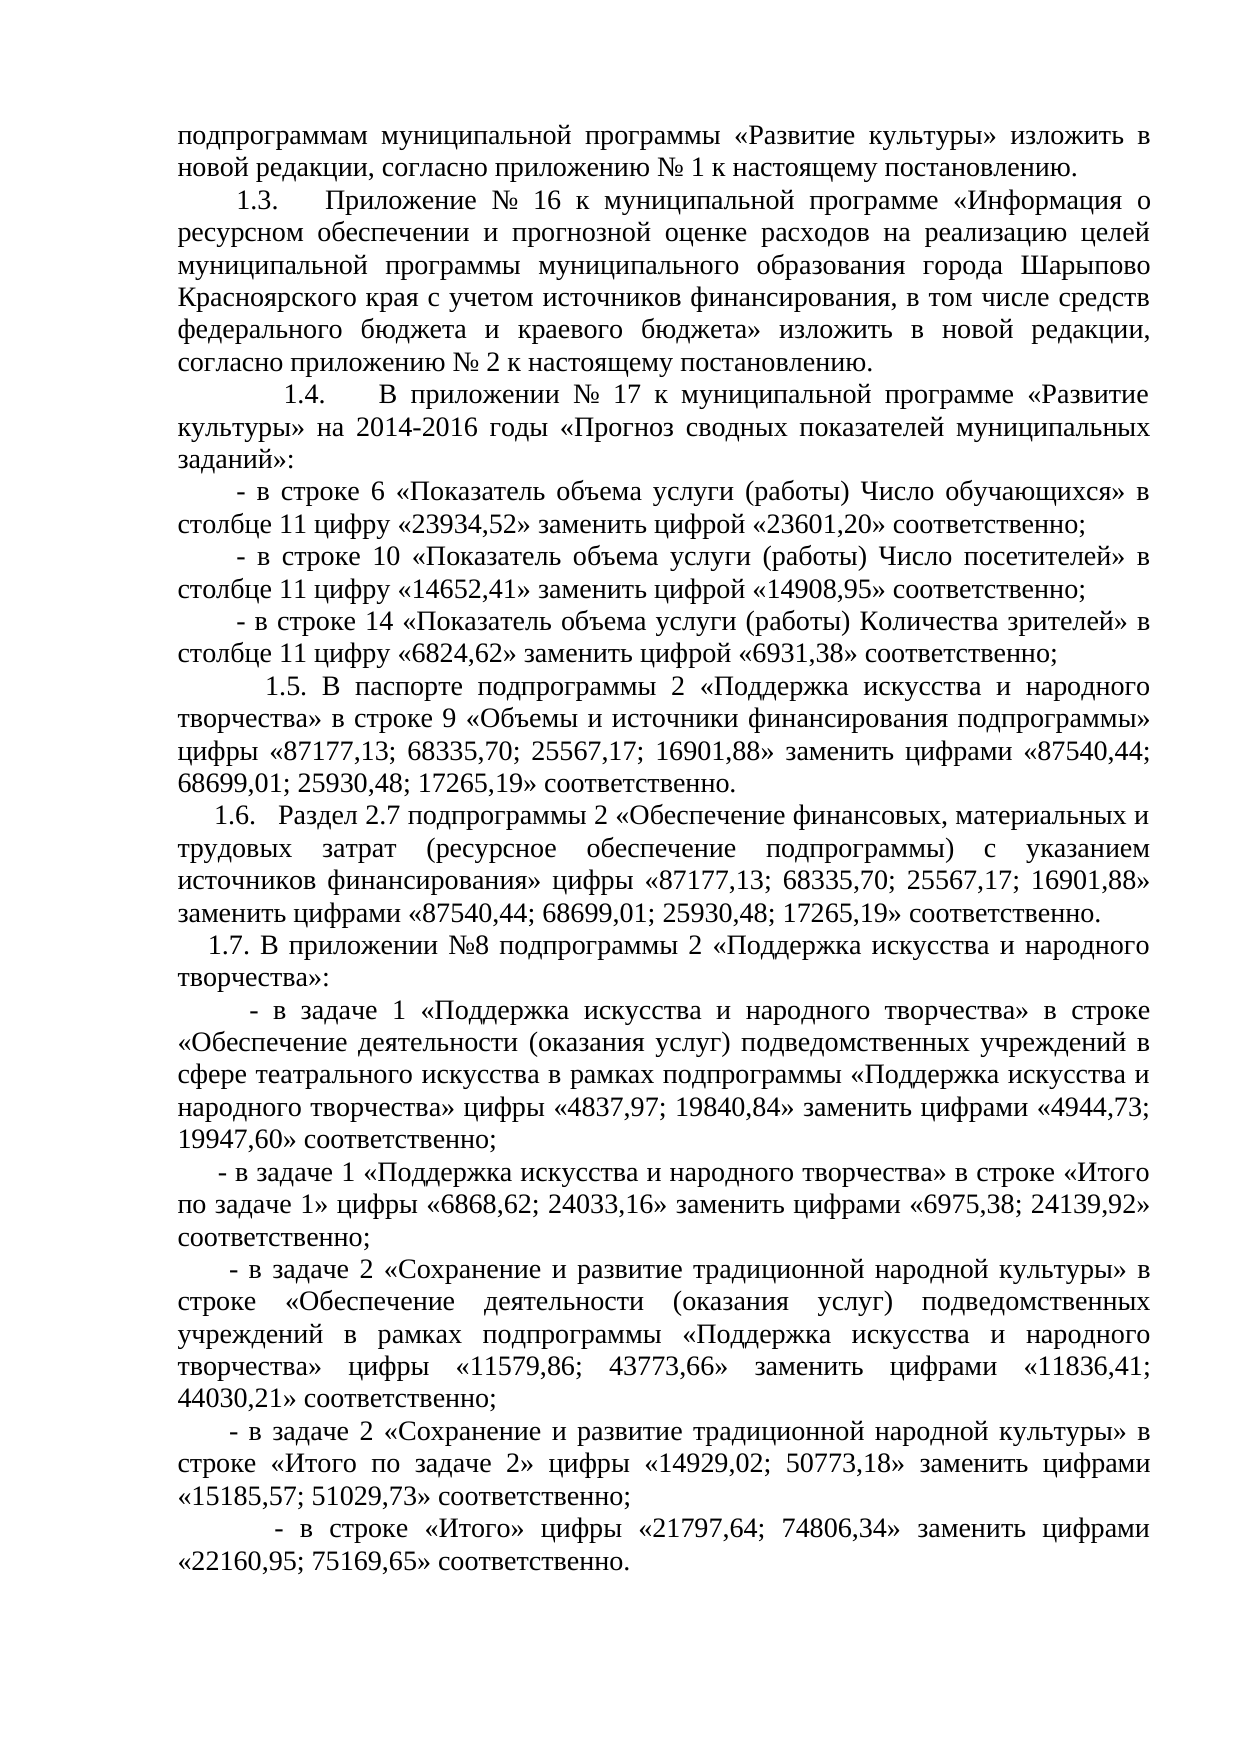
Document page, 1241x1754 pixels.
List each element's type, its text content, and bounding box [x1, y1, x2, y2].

text - в задаче 1 «Поддержка искусства и народного творчества» в строке «Итого по задаче 1» цифры «6868,62; 24033,16» заменить цифрами «6975,38; 24139,92» соответственно; [177, 1155, 1152, 1252]
list - в строке 6 «Показатель объема услуги (работы) Число обучающихся» в столбце 11 цифру «23934,52» заменить цифрой «23601,20» соответственно; [177, 474, 1152, 539]
text 1.4. В приложении № 17 к муниципальной программе «Развитие культуры» на 2014-2016 годы «Прогноз сводных показателей муниципальных заданий»: [177, 377, 1152, 474]
list Приложение № 16 к муниципальной программе «Информация о ресурсном обеспечении и прогнозной оценке расходов на реализацию целей муниципальной программы муниципального образования города Шарыпово Красноярского края с учетом источников финансирования, в том числе средств федерального бюджета и краевого бюджета» изложить в новой редакции, согласно приложению № 2 к настоящему постановлению. [177, 183, 1152, 377]
text - в задаче 2 «Сохранение и развитие традиционной народной культуры» в строке «Обеспечение деятельности (оказания услуг) подведомственных учреждений в рамках подпрограммы «Поддержка искусства и народного творчества» цифры «11579,86; 43773,66» заменить цифрами «11836,41; 44030,21» соответственно; [177, 1252, 1152, 1414]
text 1.6. Раздел 2.7 подпрограммы 2 «Обеспечение финансовых, материальных и трудовых затрат (ресурсное обеспечение подпрограммы) с указанием источников финансирования» цифры «87177,13; 68335,70; 25567,17; 16901,88» заменить цифрами «87540,44; 68699,01; 25930,48; 17265,19» соответственно. [177, 798, 1152, 928]
list - в строке 14 «Показатель объема услуги (работы) Количества зрителей» в столбце 11 цифру «6824,62» заменить цифрой «6931,38» соответственно; [177, 604, 1152, 669]
list - в строке 10 «Показатель объема услуги (работы) Число посетителей» в столбце 11 цифру «14652,41» заменить цифрой «14908,95» соответственно; [177, 539, 1152, 604]
text 1.7. В приложении №8 подпрограммы 2 «Поддержка искусства и народного творчества»: [177, 928, 1152, 993]
text - в задаче 2 «Сохранение и развитие традиционной народной культуры» в строке «Итого по задаче 2» цифры «14929,02; 50773,18» заменить цифрами «15185,57; 51029,73» соответственно; [177, 1414, 1152, 1511]
text - в задаче 1 «Поддержка искусства и народного творчества» в строке «Обеспечение деятельности (оказания услуг) подведомственных учреждений в сфере театрального искусства в рамках подпрограммы «Поддержка искусства и народного творчества» цифры «4837,97; 19840,84» заменить цифрами «4944,73; 19947,60» соответственно; [177, 993, 1152, 1155]
text 1.5. В паспорте подпрограммы 2 «Поддержка искусства и народного творчества» в строке 9 «Объемы и источники финансирования подпрограммы» цифры «87177,13; 68335,70; 25567,17; 16901,88» заменить цифрами «87540,44; 68699,01; 25930,48; 17265,19» соответственно. [177, 669, 1152, 798]
text - в строке «Итого» цифры «21797,64; 74806,34» заменить цифрами «22160,95; 75169,65» соответственно. [177, 1511, 1152, 1576]
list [177, 118, 1152, 183]
